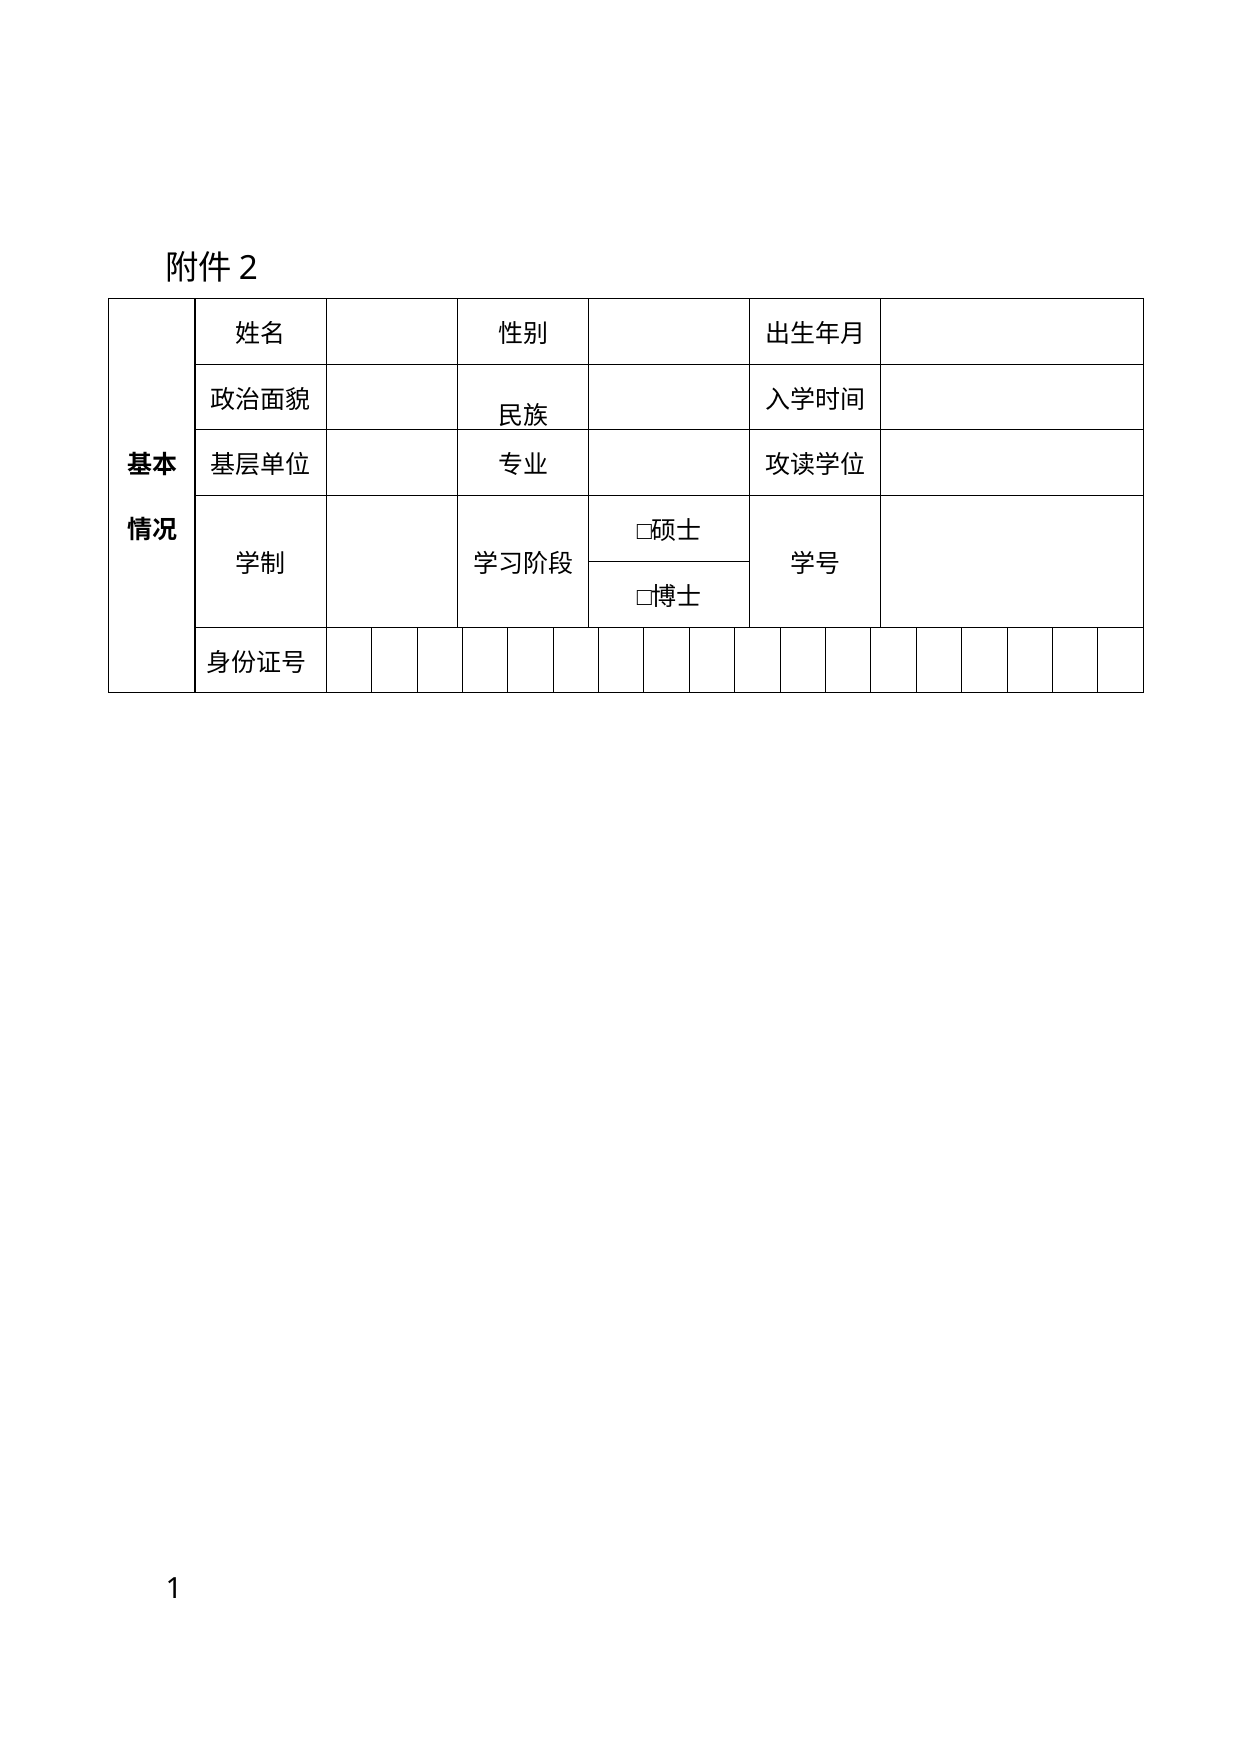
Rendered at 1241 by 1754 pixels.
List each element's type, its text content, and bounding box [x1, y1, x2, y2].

table_cell 专业 [458, 430, 588, 495]
table_cell [463, 628, 507, 692]
table_cell □硕士 [589, 496, 749, 561]
table_cell [418, 628, 462, 692]
table_cell [871, 628, 916, 692]
table_cell □博士 [589, 562, 749, 627]
table_cell [917, 628, 961, 692]
table_cell [1098, 628, 1143, 692]
table_cell [327, 430, 457, 495]
table_cell [589, 430, 749, 495]
table_cell [962, 628, 1007, 692]
table_cell [327, 365, 457, 429]
table_header [589, 299, 749, 364]
table_header 姓名 [196, 299, 326, 364]
table_cell 入学时间 [750, 365, 880, 429]
table_cell [554, 628, 598, 692]
table_cell [589, 365, 749, 429]
table_header [881, 299, 1143, 364]
table_cell 学制 [196, 496, 326, 627]
table_header [327, 299, 457, 364]
table_cell 基层单位 [196, 430, 326, 495]
table_cell 政治面貌 [196, 365, 326, 429]
table_cell [508, 628, 553, 692]
table_cell 学号 [750, 496, 880, 627]
table_cell [372, 628, 417, 692]
table_cell [781, 628, 825, 692]
table_cell [881, 496, 1143, 627]
table_cell [735, 628, 780, 692]
table_cell 学习阶段 [458, 496, 588, 627]
table_header 基本情况 [109, 299, 194, 692]
table_cell 攻读学位 [750, 430, 880, 495]
table_cell [1053, 628, 1097, 692]
table_cell [826, 628, 870, 692]
table_cell 身份证号 [196, 628, 326, 692]
table_cell [644, 628, 689, 692]
table_cell [327, 628, 371, 692]
table_cell [881, 365, 1143, 429]
table_cell [599, 628, 643, 692]
table_cell [690, 628, 734, 692]
table_cell [1008, 628, 1052, 692]
table_cell 民族 [458, 365, 588, 429]
table_header 性别 [458, 299, 588, 364]
table_header 出生年月 [750, 299, 880, 364]
table_cell [327, 496, 457, 627]
table_cell [881, 430, 1143, 495]
text 附件2 [165, 233, 1087, 298]
